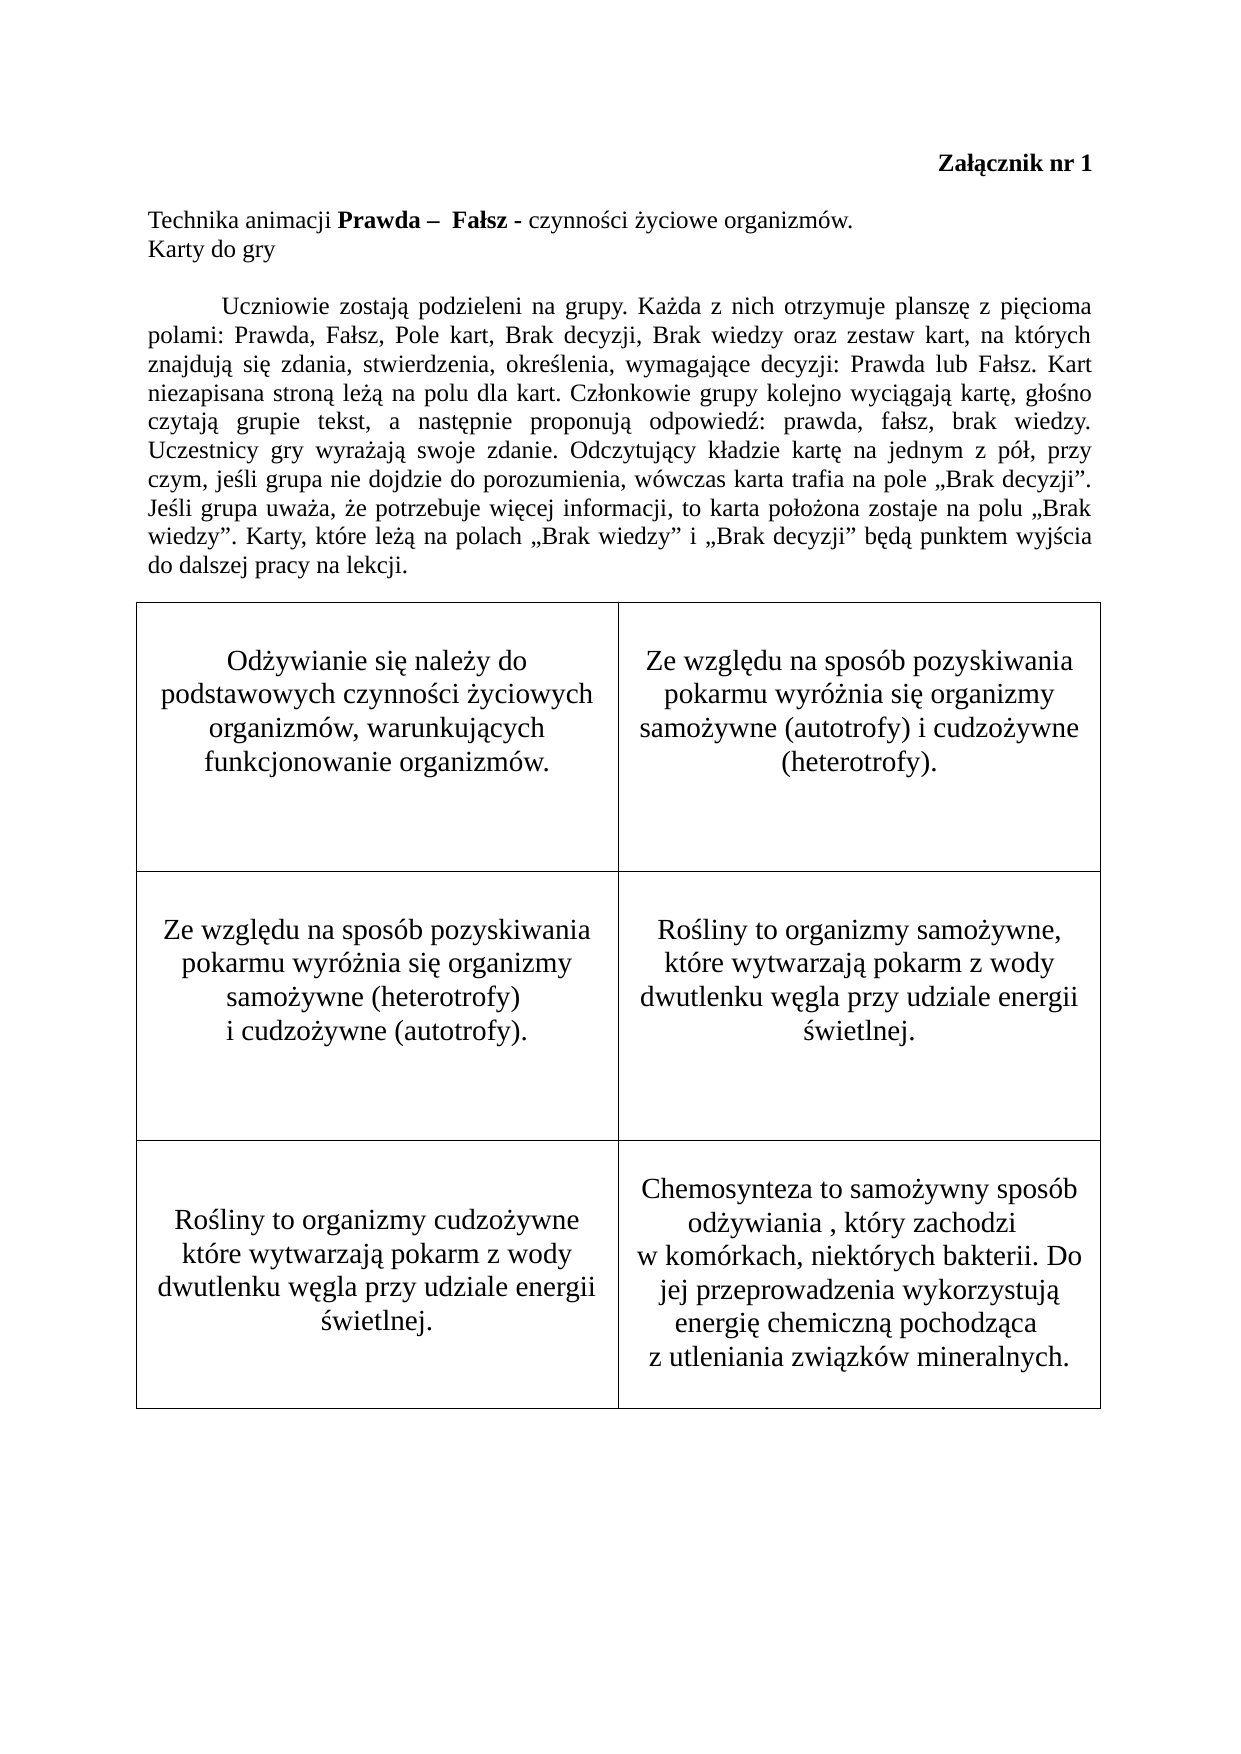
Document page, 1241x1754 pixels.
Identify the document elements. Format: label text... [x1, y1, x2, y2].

text Technika animacji Prawda – Fałsz - czynności życiowe organizmów. [148, 205, 1093, 234]
text Załącznik nr 1 [148, 148, 1093, 176]
text Karty do gry [148, 234, 1093, 263]
text Uczniowie zostają podzieleni na grupy. Każda z nich otrzymuje planszę z pięcioma polami: Prawda, Fałsz, Pole kart, Brak decyzji, Brak wiedzy oraz zestaw kart, na których znajdują się zdania, stwierdzenia, określenia, wymagające decyzji: Prawda lub Fałsz. Kart niezapisana stroną leżą na polu dla kart. Członkowie grupy kolejno wyciągają kartę, głośno czytają grupie tekst, a następnie proponują odpowiedź: prawda, fałsz, brak wiedzy. Uczestnicy gry wyrażają swoje zdanie. Odczytujący kładzie kartę na jednym z pół, przy czym, jeśli grupa nie dojdzie do porozumienia, wówczas karta trafia na pole „Brak decyzji”. Jeśli grupa uważa, że potrzebuje więcej informacji, to karta położona zostaje na polu „Brak wiedzy”. Karty, które leżą na polach „Brak wiedzy” i „Brak decyzji” będą punktem wyjścia do dalszej pracy na lekcji. [148, 291, 1093, 579]
